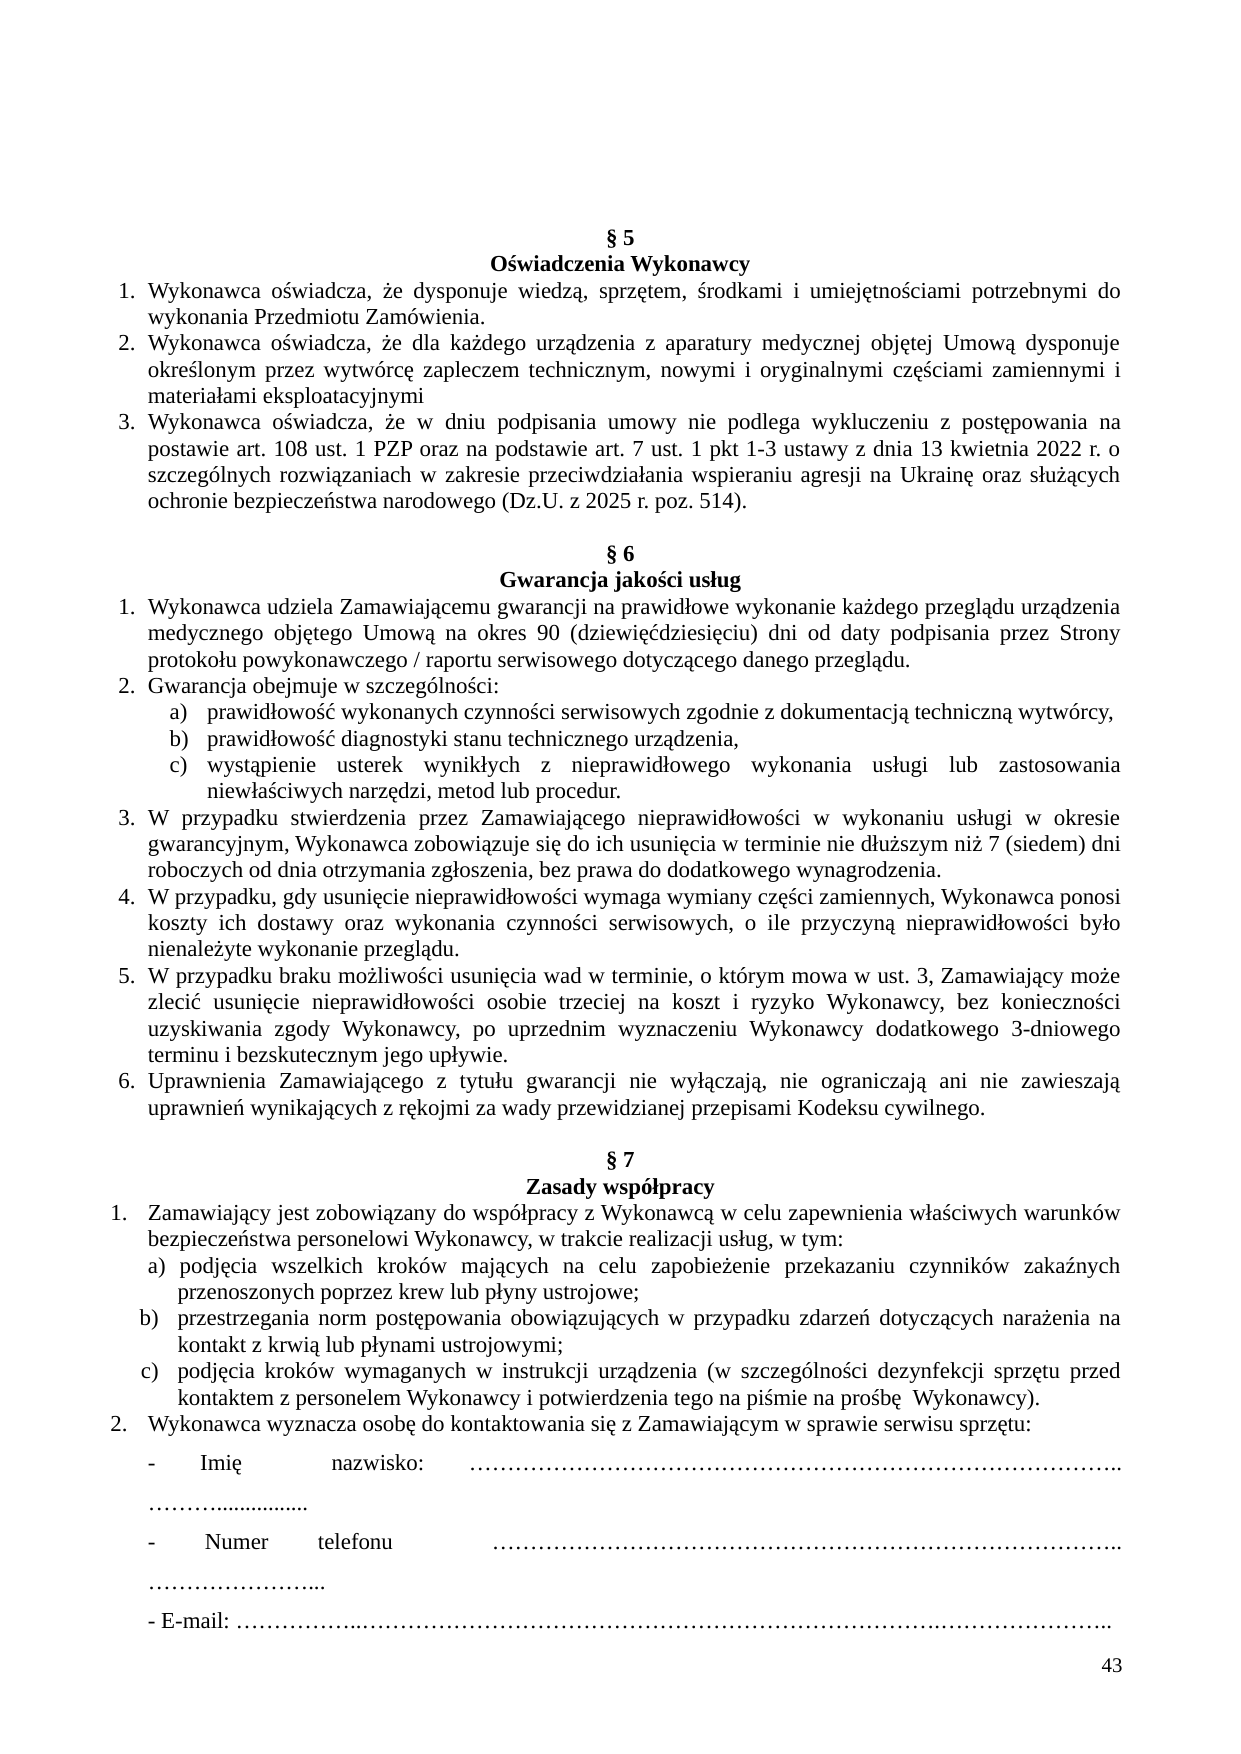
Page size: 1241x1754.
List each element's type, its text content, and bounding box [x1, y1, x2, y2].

list Wykonawca oświadcza, że w dniu podpisania umowy nie podlega wykluczeniu z postępowania na postawie art. 108 ust. 1 PZP oraz na podstawie art. 7 ust. 1 pkt 1-3 ustawy z dnia 13 kwietnia 2022 r. o szczególnych rozwiązaniach w zakresie przeciwdziałania wspieraniu agresji na Ukrainę oraz służących ochronie bezpieczeństwa narodowego (Dz.U. z 2025 r. poz. 514). [118, 408, 1122, 514]
list Zamawiający jest zobowiązany do współpracy z Wykonawcą w celu zapewnienia właściwych warunków bezpieczeństwa personelowi Wykonawcy, w trakcie realizacji usług, w tym: [110, 1199, 1122, 1252]
list W przypadku braku możliwości usunięcia wad w terminie, o którym mowa w ust. 3, Zamawiający może zlecić usunięcie nieprawidłowości osobie trzeciej na koszt i ryzyko Wykonawcy, bez konieczności uzyskiwania zgody Wykonawcy, po uprzednim wyznaczeniu Wykonawcy dodatkowego 3-dniowego terminu i bezskutecznym jego upływie. [118, 962, 1122, 1067]
text § 7 [118, 1146, 1122, 1173]
text - Imię nazwisko: …………………………………………………………………………..………................ [148, 1449, 1122, 1515]
text - E-mail: ……………..………………………………………………………………….………………….. [148, 1607, 1122, 1634]
list Gwarancja obejmuje w szczególności: [118, 672, 1122, 698]
list W przypadku, gdy usunięcie nieprawidłowości wymaga wymiany części zamiennych, Wykonawca ponosi koszty ich dostawy oraz wykonania czynności serwisowych, o ile przyczyną nieprawidłowości było nienależyte wykonanie przeglądu. [118, 883, 1122, 962]
text Gwarancja jakości usług [118, 567, 1122, 593]
list prawidłowość diagnostyki stanu technicznego urządzenia, [169, 725, 1122, 751]
list Wykonawca wyznacza osobę do kontaktowania się z Zamawiającym w sprawie serwisu sprzętu: [110, 1410, 1122, 1436]
text § 5 [118, 224, 1122, 250]
list Wykonawca oświadcza, że dysponuje wiedzą, sprzętem, środkami i umiejętnościami potrzebnymi do wykonania Przedmiotu Zamówienia. [118, 277, 1122, 329]
text § 6 [118, 540, 1122, 567]
list przestrzegania norm postępowania obowiązujących w przypadku zdarzeń dotyczących narażenia na kontakt z krwią lub płynami ustrojowymi; [158, 1304, 1122, 1357]
text Zasady współpracy [118, 1173, 1122, 1199]
text Oświadczenia Wykonawcy [118, 250, 1122, 277]
list W przypadku stwierdzenia przez Zamawiającego nieprawidłowości w wykonaniu usługi w okresie gwarancyjnym, Wykonawca zobowiązuje się do ich usunięcia w terminie nie dłuższym niż 7 (siedem) dni roboczych od dnia otrzymania zgłoszenia, bez prawa do dodatkowego wynagrodzenia. [118, 804, 1122, 883]
list wystąpienie usterek wynikłych z nieprawidłowego wykonania usługi lub zastosowania niewłaściwych narzędzi, metod lub procedur. [169, 751, 1122, 804]
list podjęcia kroków wymaganych w instrukcji urządzenia (w szczególności dezynfekcji sprzętu przed kontaktem z personelem Wykonawcy i potwierdzenia tego na piśmie na prośbę Wykonawcy). [158, 1357, 1122, 1410]
list Wykonawca udziela Zamawiającemu gwarancji na prawidłowe wykonanie każdego przeglądu urządzenia medycznego objętego Umową na okres 90 (dziewięćdziesięciu) dni od daty podpisania przez Strony protokołu powykonawczego / raportu serwisowego dotyczącego danego przeglądu. [118, 593, 1122, 672]
text - Numer telefonu ………………………………………………………………………..…………………... [148, 1528, 1122, 1594]
list Uprawnienia Zamawiającego z tytułu gwarancji nie wyłączają, nie ograniczają ani nie zawieszają uprawnień wynikających z rękojmi za wady przewidzianej przepisami Kodeksu cywilnego. [118, 1067, 1122, 1120]
list prawidłowość wykonanych czynności serwisowych zgodnie z dokumentacją techniczną wytwórcy, [169, 698, 1122, 725]
text a) podjęcia wszelkich kroków mających na celu zapobieżenie przekazaniu czynników zakaźnych przenoszonych poprzez krew lub płyny ustrojowe; [148, 1252, 1122, 1304]
list Wykonawca oświadcza, że dla każdego urządzenia z aparatury medycznej objętej Umową dysponuje określonym przez wytwórcę zapleczem technicznym, nowymi i oryginalnymi częściami zamiennymi i materiałami eksploatacyjnymi [118, 329, 1122, 408]
